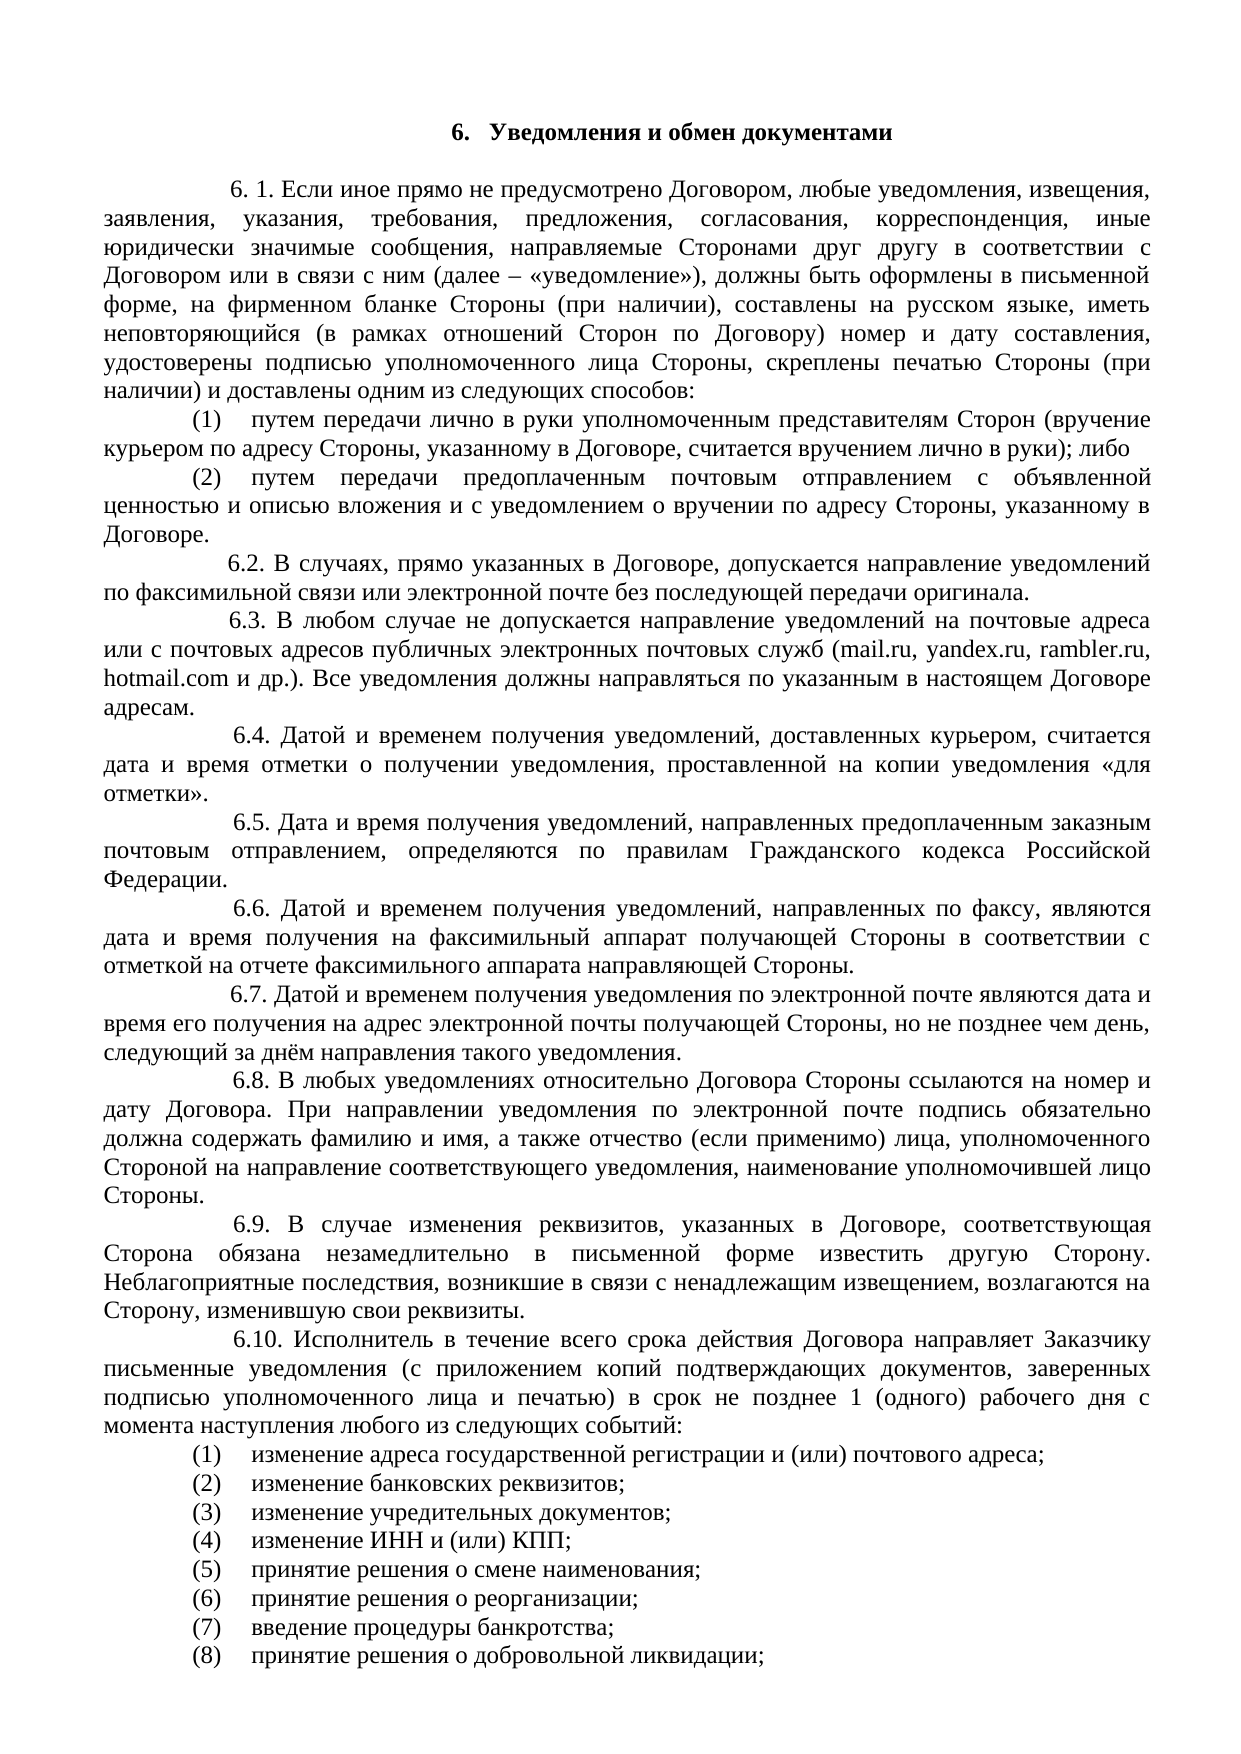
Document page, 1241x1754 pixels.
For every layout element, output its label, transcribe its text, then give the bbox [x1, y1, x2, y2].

list 6.3. В любом случае не допускается направление уведомлений на почтовые адреса или с почтовых адресов публичных электронных почтовых служб (mail.ru, yandex.ru, rambler.ru, hotmail.com и др.). Все уведомления должны направляться по указанным в настоящем Договоре адресам. [103, 605, 1152, 720]
list 6. 1. Если иное прямо не предусмотрено Договором, любые уведомления, извещения, заявления, указания, требования, предложения, согласования, корреспонденция, иные юридически значимые сообщения, направляемые Сторонами друг другу в соответствии с Договором или в связи с ним (далее – «уведомление»), должны быть оформлены в письменной форме, на фирменном бланке Стороны (при наличии), составлены на русском языке, иметь неповторяющийся (в рамках отношений Сторон по Договору) номер и дату составления, удостоверены подписью уполномоченного лица Стороны, скреплены печатью Стороны (при наличии) и доставлены одним из следующих способов: [103, 174, 1152, 404]
list 6.9. В случае изменения реквизитов, указанных в Договоре, соответствующая Сторона обязана незамедлительно в письменной форме известить другую Сторону. Неблагоприятные последствия, возникшие в связи с ненадлежащим извещением, возлагаются на Сторону, изменившую свои реквизиты. [103, 1209, 1152, 1324]
list принятие решения о добровольной ликвидации; [103, 1640, 1152, 1669]
list путем передачи лично в руки уполномоченным представителям Сторон (вручение курьером по адресу Стороны, указанному в Договоре, считается вручением лично в руки); либо [103, 404, 1152, 462]
list 6.4. Датой и временем получения уведомлений, доставленных курьером, считается дата и время отметки о получении уведомления, проставленной на копии уведомления «для отметки». [103, 720, 1152, 807]
list 6.5. Дата и время получения уведомлений, направленных предоплаченным заказным почтовым отправлением, определяются по правилам Гражданского кодекса Российской Федерации. [103, 807, 1152, 893]
list путем передачи предоплаченным почтовым отправлением с объявленной ценностью и описью вложения и с уведомлением о вручении по адресу Стороны, указанному в Договоре. [103, 462, 1152, 548]
list 6.2. В случаях, прямо указанных в Договоре, допускается направление уведомлений по факсимильной связи или электронной почте без последующей передачи оригинала. [103, 548, 1152, 605]
list принятие решения о реорганизации; [103, 1583, 1152, 1612]
list 6.10. Исполнитель в течение всего срока действия Договора направляет Заказчику письменные уведомления (с приложением копий подтверждающих документов, заверенных подписью уполномоченного лица и печатью) в срок не позднее 1 (одного) рабочего дня с момента наступления любого из следующих событий: [103, 1324, 1152, 1439]
list изменение банковских реквизитов; [103, 1468, 1152, 1497]
list Уведомления и обмен документами [192, 117, 1152, 145]
list 6.7. Датой и временем получения уведомления по электронной почте являются дата и время его получения на адрес электронной почты получающей Стороны, но не позднее чем день, следующий за днём направления такого уведомления. [103, 979, 1152, 1065]
list изменение учредительных документов; [103, 1497, 1152, 1525]
list введение процедуры банкротства; [103, 1612, 1152, 1640]
list изменение ИНН и (или) КПП; [103, 1525, 1152, 1554]
list принятие решения о смене наименования; [103, 1554, 1152, 1583]
list 6.8. В любых уведомлениях относительно Договора Стороны ссылаются на номер и дату Договора. При направлении уведомления по электронной почте подпись обязательно должна содержать фамилию и имя, а также отчество (если применимо) лица, уполномоченного Стороной на направление соответствующего уведомления, наименование уполномочившей лицо Стороны. [103, 1065, 1152, 1209]
list 6.6. Датой и временем получения уведомлений, направленных по факсу, являются дата и время получения на факсимильный аппарат получающей Стороны в соответствии с отметкой на отчете факсимильного аппарата направляющей Стороны. [103, 893, 1152, 979]
list изменение адреса государственной регистрации и (или) почтового адреса; [103, 1439, 1152, 1468]
